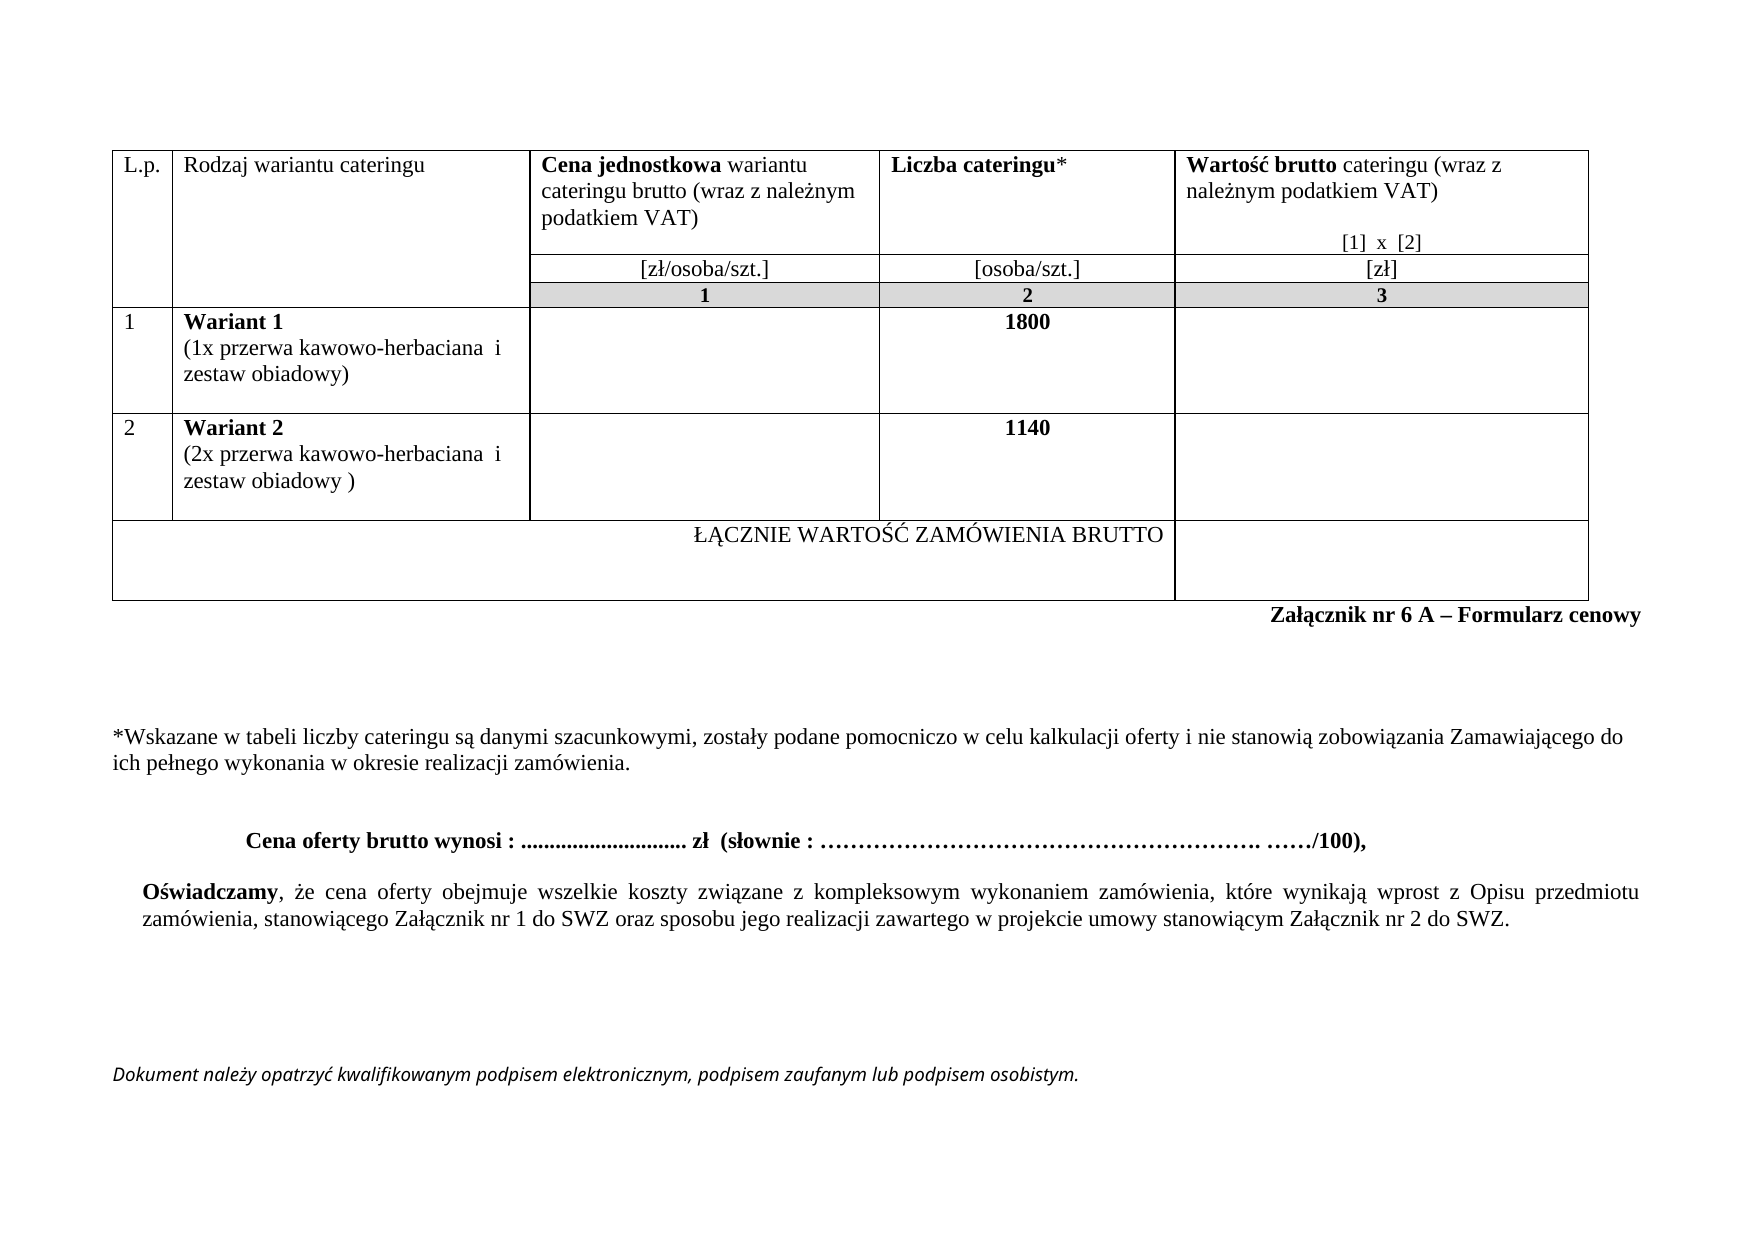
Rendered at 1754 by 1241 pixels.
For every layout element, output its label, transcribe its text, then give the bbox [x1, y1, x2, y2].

table_cell 1 [531, 283, 879, 307]
table_cell Wariant 2 (2x przerwa kawowo-herbaciana i zestaw obiadowy ) [173, 414, 529, 519]
table_cell 3 [1176, 283, 1588, 307]
table_cell [531, 414, 879, 519]
table_cell [osoba/szt.] [880, 255, 1174, 282]
table_header Rodzaj wariantu cateringu [173, 151, 529, 307]
table_cell [1176, 414, 1588, 519]
table_cell [1176, 308, 1588, 413]
table_cell ŁĄCZNIE WARTOŚĆ ZAMÓWIENIA BRUTTO [113, 521, 1174, 600]
table_cell [zł/osoba/szt.] [531, 255, 879, 282]
table_cell 1 [113, 308, 172, 413]
text Oświadczamy, że cena oferty obejmuje wszelkie koszty związane z kompleksowym wykonaniem zamówienia, które wynikają wprost z Opisu przedmiotu zamówienia, stanowiącego Załącznik nr 1 do SWZ oraz sposobu jego realizacji zawartego w projekcie umowy stanowiącym Załącznik nr 2 do SWZ. [142, 878, 1641, 931]
table_header Cena jednostkowa wariantu cateringu brutto (wraz z należnym podatkiem VAT) [531, 151, 879, 254]
table_cell 2 [113, 414, 172, 519]
table_header Liczba cateringu* [880, 151, 1174, 254]
table_header L.p. [113, 151, 172, 307]
text Cena oferty brutto wynosi : ............................. zł (słownie : …………………………………………………. ……/100), [245, 827, 1641, 853]
text ich pełnego wykonania w okresie realizacji zamówienia. [112, 749, 1641, 776]
table_header Wartość brutto cateringu (wraz z należnym podatkiem VAT) [1] x [2] [1176, 151, 1588, 254]
text *Wskazane w tabeli liczby cateringu są danymi szacunkowymi, zostały podane pomocniczo w celu kalkulacji oferty i nie stanowią zobowiązania Zamawiającego do [112, 723, 1641, 749]
table_cell 2 [880, 283, 1174, 307]
table_cell [531, 308, 879, 413]
text Dokument należy opatrzyć kwalifikowanym podpisem elektronicznym, podpisem zaufanym lub podpisem osobistym. [112, 1061, 1641, 1087]
text Załącznik nr 6 A – Formularz cenowy [112, 601, 1641, 627]
table_cell [1176, 521, 1588, 600]
table_cell 1800 [880, 308, 1174, 413]
table_cell 1140 [880, 414, 1174, 519]
table_cell Wariant 1 (1x przerwa kawowo-herbaciana i zestaw obiadowy) [173, 308, 529, 413]
table_cell [zł] [1176, 255, 1588, 282]
